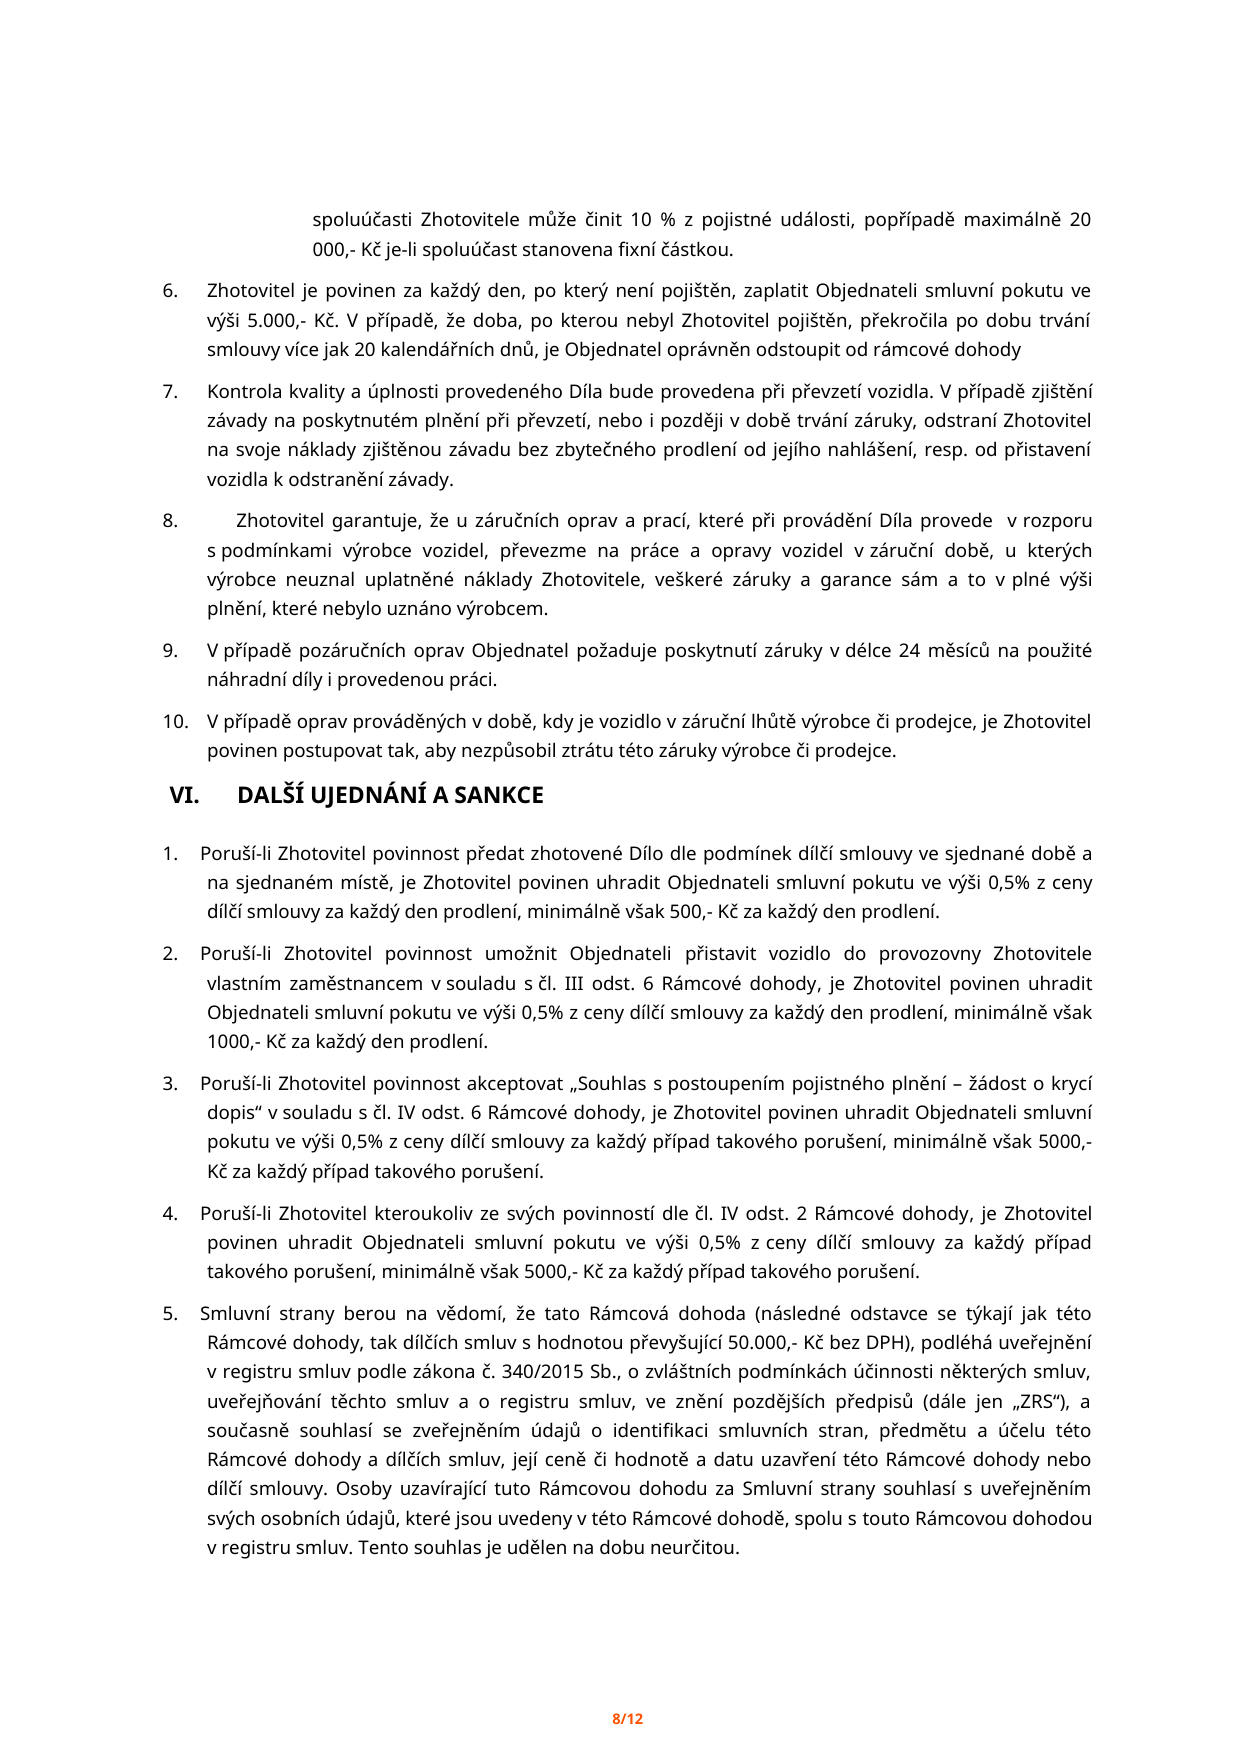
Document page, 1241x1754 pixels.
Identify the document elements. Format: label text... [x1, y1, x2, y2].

list Poruší-li Zhotovitel povinnost předat zhotovené Dílo dle podmínek dílčí smlouvy ve sjednané době a na sjednaném místě, je Zhotovitel povinen uhradit Objednateli smluvní pokutu ve výši 0,5% z ceny dílčí smlouvy za každý den prodlení, minimálně však 500,- Kč za každý den prodlení. [162, 840, 1093, 924]
list V případě pozáručních oprav Objednatel požaduje poskytnutí záruky v délce 24 měsíců na použité náhradní díly i provedenou práci. [162, 637, 1093, 692]
list Smluvní strany berou na vědomí, že tato Rámcová dohoda (následné odstavce se týkají jak této Rámcové dohody, tak dílčích smluv s hodnotou převyšující 50.000,- Kč bez DPH), podléhá uveřejnění v registru smluv podle zákona č. 340/2015 Sb., o zvláštních podmínkách účinnosti některých smluv, uveřejňování těchto smluv a o registru smluv, ve znění pozdějších předpisů (dále jen „ZRS“), a současně souhlasí se zveřejněním údajů o identifikaci smluvních stran, předmětu a účelu této Rámcové dohody a dílčích smluv, její ceně či hodnotě a datu uzavření této Rámcové dohody nebo dílčí smlouvy. Osoby uzavírající tuto Rámcovou dohodu za Smluvní strany souhlasí s uveřejněním svých osobních údajů, které jsou uvedeny v této Rámcové dohodě, spolu s touto Rámcovou dohodou v registru smluv. Tento souhlas je udělen na dobu neurčitou. [162, 1300, 1093, 1560]
list Zhotovitel je povinen za každý den, po který není pojištěn, zaplatit Objednateli smluvní pokutu ve výši 5.000,- Kč. V případě, že doba, po kterou nebyl Zhotovitel pojištěn, překročila po dobu trvání smlouvy více jak 20 kalendářních dnů, je Objednatel oprávněn odstoupit od rámcové dohody [162, 278, 1093, 362]
list Poruší-li Zhotovitel povinnost umožnit Objednateli přistavit vozidlo do provozovny Zhotovitele vlastním zaměstnancem v souladu s čl. III odst. 6 Rámcové dohody, je Zhotovitel povinen uhradit Objednateli smluvní pokutu ve výši 0,5% z ceny dílčí smlouvy za každý den prodlení, minimálně však 1000,- Kč za každý den prodlení. [162, 941, 1093, 1054]
list Kontrola kvality a úplnosti provedeného Díla bude provedena při převzetí vozidla. V případě zjištění závady na poskytnutém plnění při převzetí, nebo i později v době trvání záruky, odstraní Zhotovitel na svoje náklady zjištěnou závadu bez zbytečného prodlení od jejího nahlášení, resp. od přistavení vozidla k odstranění závady. [162, 378, 1093, 491]
list Zhotovitel garantuje, že u záručních oprav a prací, které při provádění Díla provede v rozporu s podmínkami výrobce vozidel, převezme na práce a opravy vozidel v záruční době, u kterých výrobce neuznal uplatněné náklady Zhotovitele, veškeré záruky a garance sám a to v plné výši plnění, které nebylo uznáno výrobcem. [162, 508, 1093, 621]
list V případě oprav prováděných v době, kdy je vozidlo v záruční lhůtě výrobce či prodejce, je Zhotovitel povinen postupovat tak, aby nezpůsobil ztrátu této záruky výrobce či prodejce. [162, 708, 1093, 763]
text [312, 207, 1093, 262]
list Poruší-li Zhotovitel povinnost akceptovat „Souhlas s postoupením pojistného plnění – žádost o krycí dopis“ v souladu s čl. IV odst. 6 Rámcové dohody, je Zhotovitel povinen uhradit Objednateli smluvní pokutu ve výši 0,5% z ceny dílčí smlouvy za každý případ takového porušení, minimálně však 5000,- Kč za každý případ takového porušení. [162, 1070, 1093, 1183]
list DALŠÍ UJEDNÁNÍ A SANKCE [200, 779, 1093, 811]
list Poruší-li Zhotovitel kteroukoliv ze svých povinností dle čl. IV odst. 2 Rámcové dohody, je Zhotovitel povinen uhradit Objednateli smluvní pokutu ve výši 0,5% z ceny dílčí smlouvy za každý případ takového porušení, minimálně však 5000,- Kč za každý případ takového porušení. [162, 1200, 1093, 1284]
